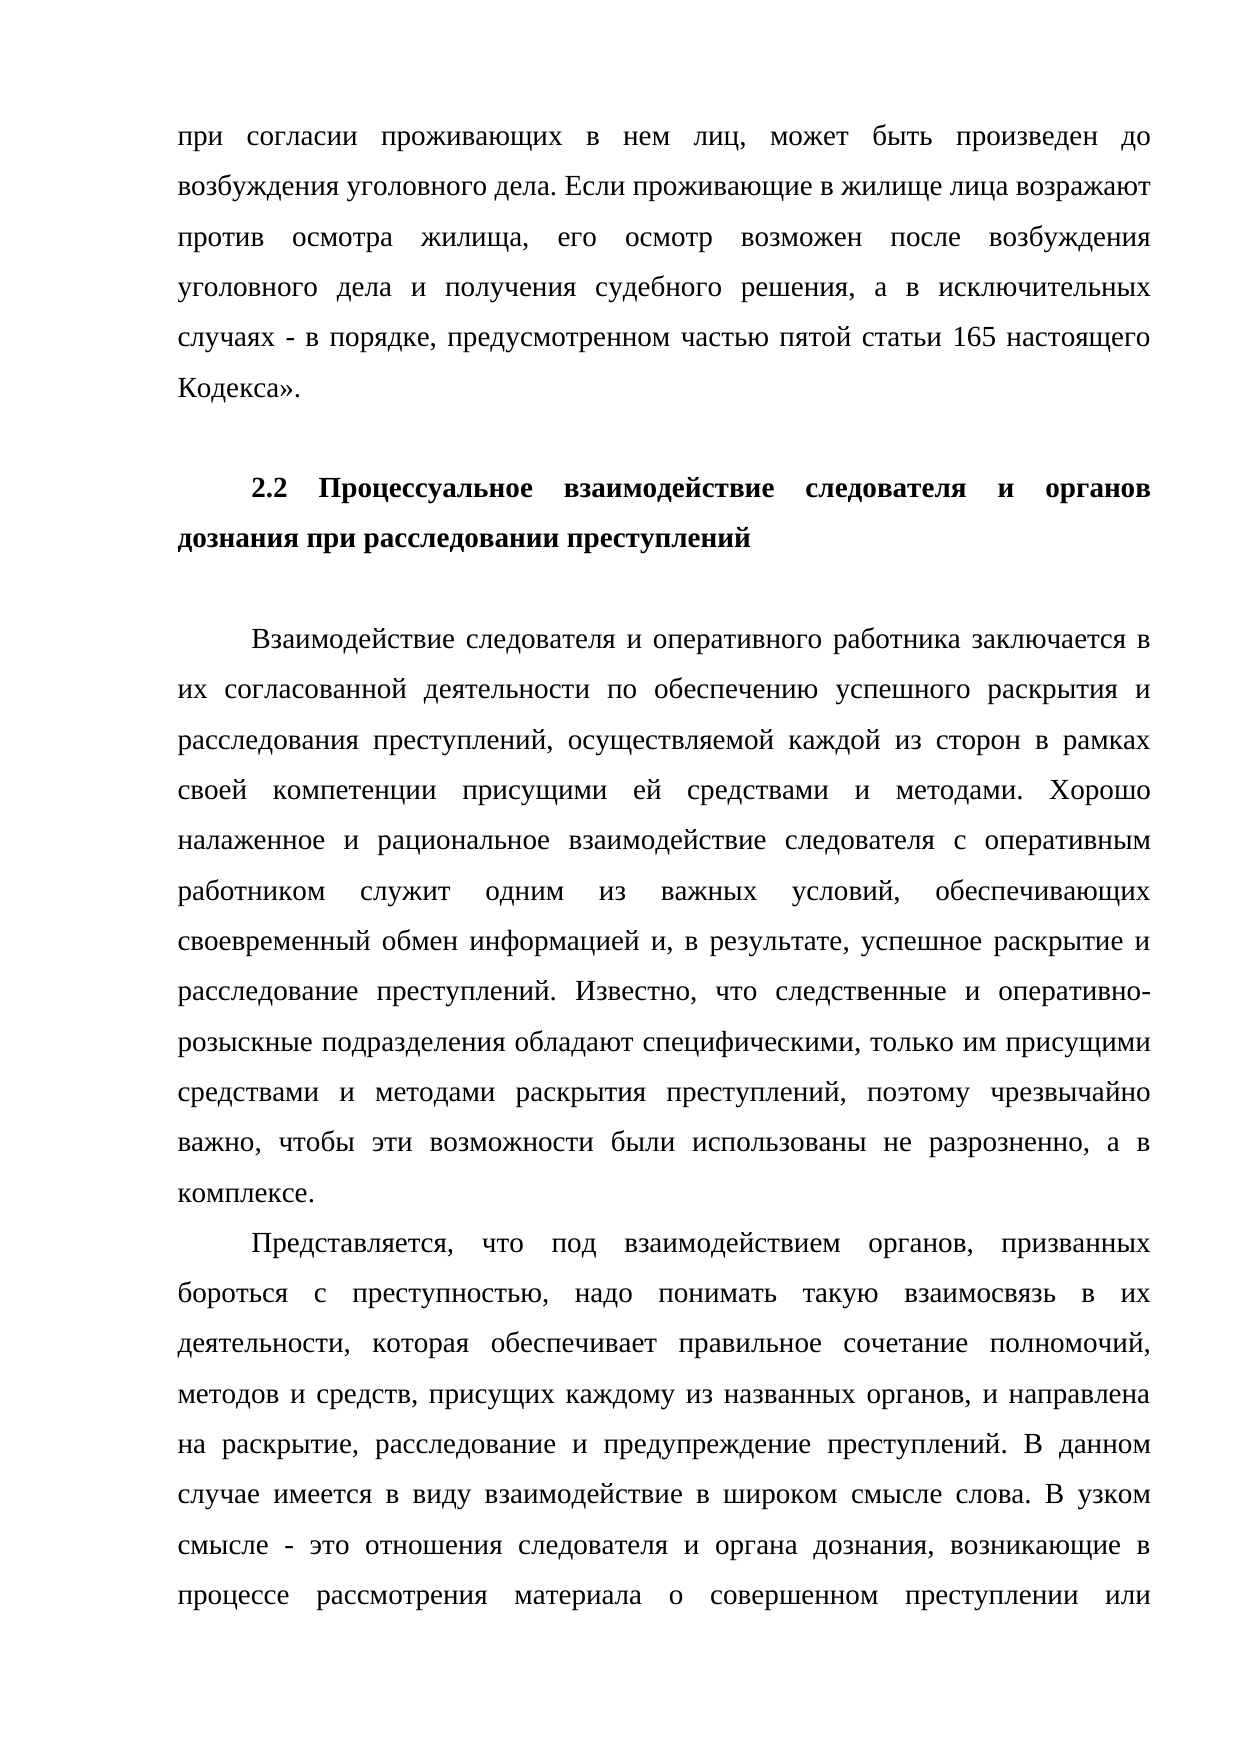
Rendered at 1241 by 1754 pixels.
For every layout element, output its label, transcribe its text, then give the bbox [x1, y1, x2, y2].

text 2.2 Процессуальное взаимодействие следователя и органов дознания при расследовании преступлений [177, 470, 1152, 554]
text Взаимодействие следователя и оперативного работника заключается в их согласованной деятельности по обеспечению успешного раскрытия и расследования преступлений, осуществляемой каждой из сторон в рамках своей компетенции присущими ей средствами и методами. Хорошо налаженное и рациональное взаимодействие следователя с оперативным работником служит одним из важных условий, обеспечивающих своевременный обмен информацией и, в результате, успешное раскрытие и расследование преступлений. Известно, что следственные и оперативно-розыскные подразделения обладают специфическими, только им присущими средствами и методами раскрытия преступлений, поэтому чрезвычайно важно, чтобы эти возможности были использованы не разрозненно, а в комплексе. [177, 621, 1152, 1208]
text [177, 1225, 1152, 1611]
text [177, 118, 1152, 403]
